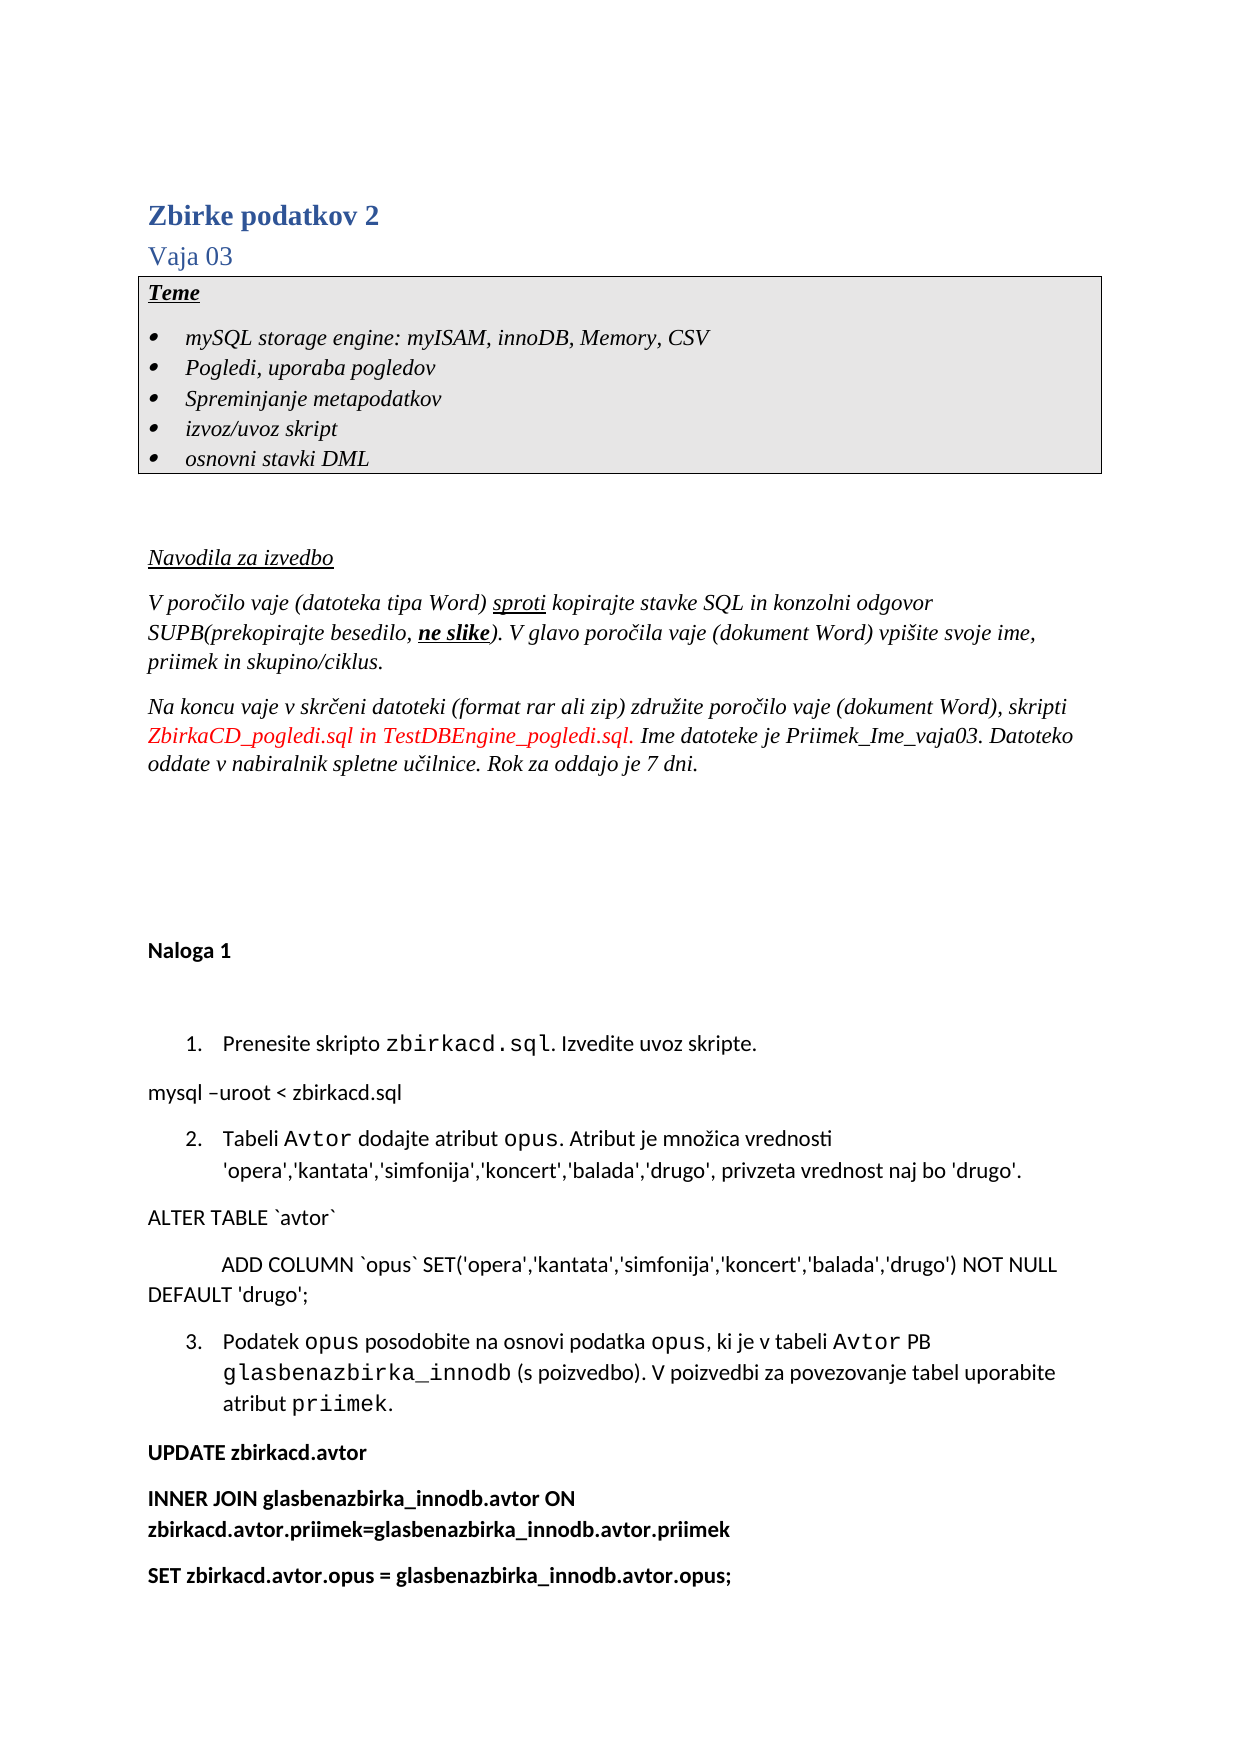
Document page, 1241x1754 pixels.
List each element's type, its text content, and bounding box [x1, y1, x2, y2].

list Prenesite skripto zbirkacd.sql. Izvedite uvoz skripte. [185, 1029, 1093, 1059]
text Na koncu vaje v skrčeni datoteki (format rar ali zip) združite poročilo vaje (dokument Word), skripti ZbirkaCD_pogledi.sql in TestDBEngine_pogledi.sql. Ime datoteke je Priimek_Ime_vaja03. Datoteko oddate v nabiralnik spletne učilnice. Rok za oddajo je 7 dni. [148, 693, 1093, 776]
text INNER JOIN glasbenazbirka_innodb.avtor ON zbirkacd.avtor.priimek=glasbenazbirka_innodb.avtor.priimek [148, 1484, 1093, 1543]
list Pogledi, uporaba pogledov [139, 351, 1101, 381]
list izvoz/uvoz skript [139, 412, 1101, 441]
text Teme [139, 277, 1101, 306]
list Podatek opus posodobite na osnovi podatka opus, ki je v tabeli Avtor PB glasbenazbirka_innodb (s poizvedbo). V poizvedbi za povezovanje tabel uporabite atribut priimek. [185, 1327, 1093, 1419]
text ADD COLUMN `opus` SET('opera','kantata','simfonija','koncert','balada','drugo') NOT NULL DEFAULT 'drugo'; [148, 1250, 1093, 1308]
subtitle Vaja 03 [148, 240, 1093, 271]
text ALTER TABLE `avtor` [148, 1203, 1093, 1231]
text Naloga 1 [148, 936, 1093, 964]
list Tabeli Avtor dodajte atribut opus. Atribut je množica vrednosti 'opera','kantata','simfonija','koncert','balada','drugo', privzeta vrednost naj bo 'drugo'. [185, 1124, 1093, 1184]
text V poročilo vaje (datoteka tipa Word) sproti kopirajte stavke SQL in konzolni odgovor SUPB(prekopirajte besedilo, ne slike). V glavo poročila vaje (dokument Word) vpišite svoje ime, priimek in skupino/ciklus. [148, 589, 1093, 674]
text Navodila za izvedbo [148, 544, 1093, 571]
list mySQL storage engine: myISAM, innoDB, Memory, CSV [139, 321, 1101, 351]
text mysql –uroot < zbirkacd.sql [148, 1078, 1093, 1106]
subtitle Zbirke podatkov 2 [148, 198, 1093, 231]
list osnovni stavki DML [139, 442, 1101, 473]
list Spreminjanje metapodatkov [139, 382, 1101, 411]
text SET zbirkacd.avtor.opus = glasbenazbirka_innodb.avtor.opus; [148, 1562, 1093, 1589]
text UPDATE zbirkacd.avtor [148, 1438, 1093, 1466]
